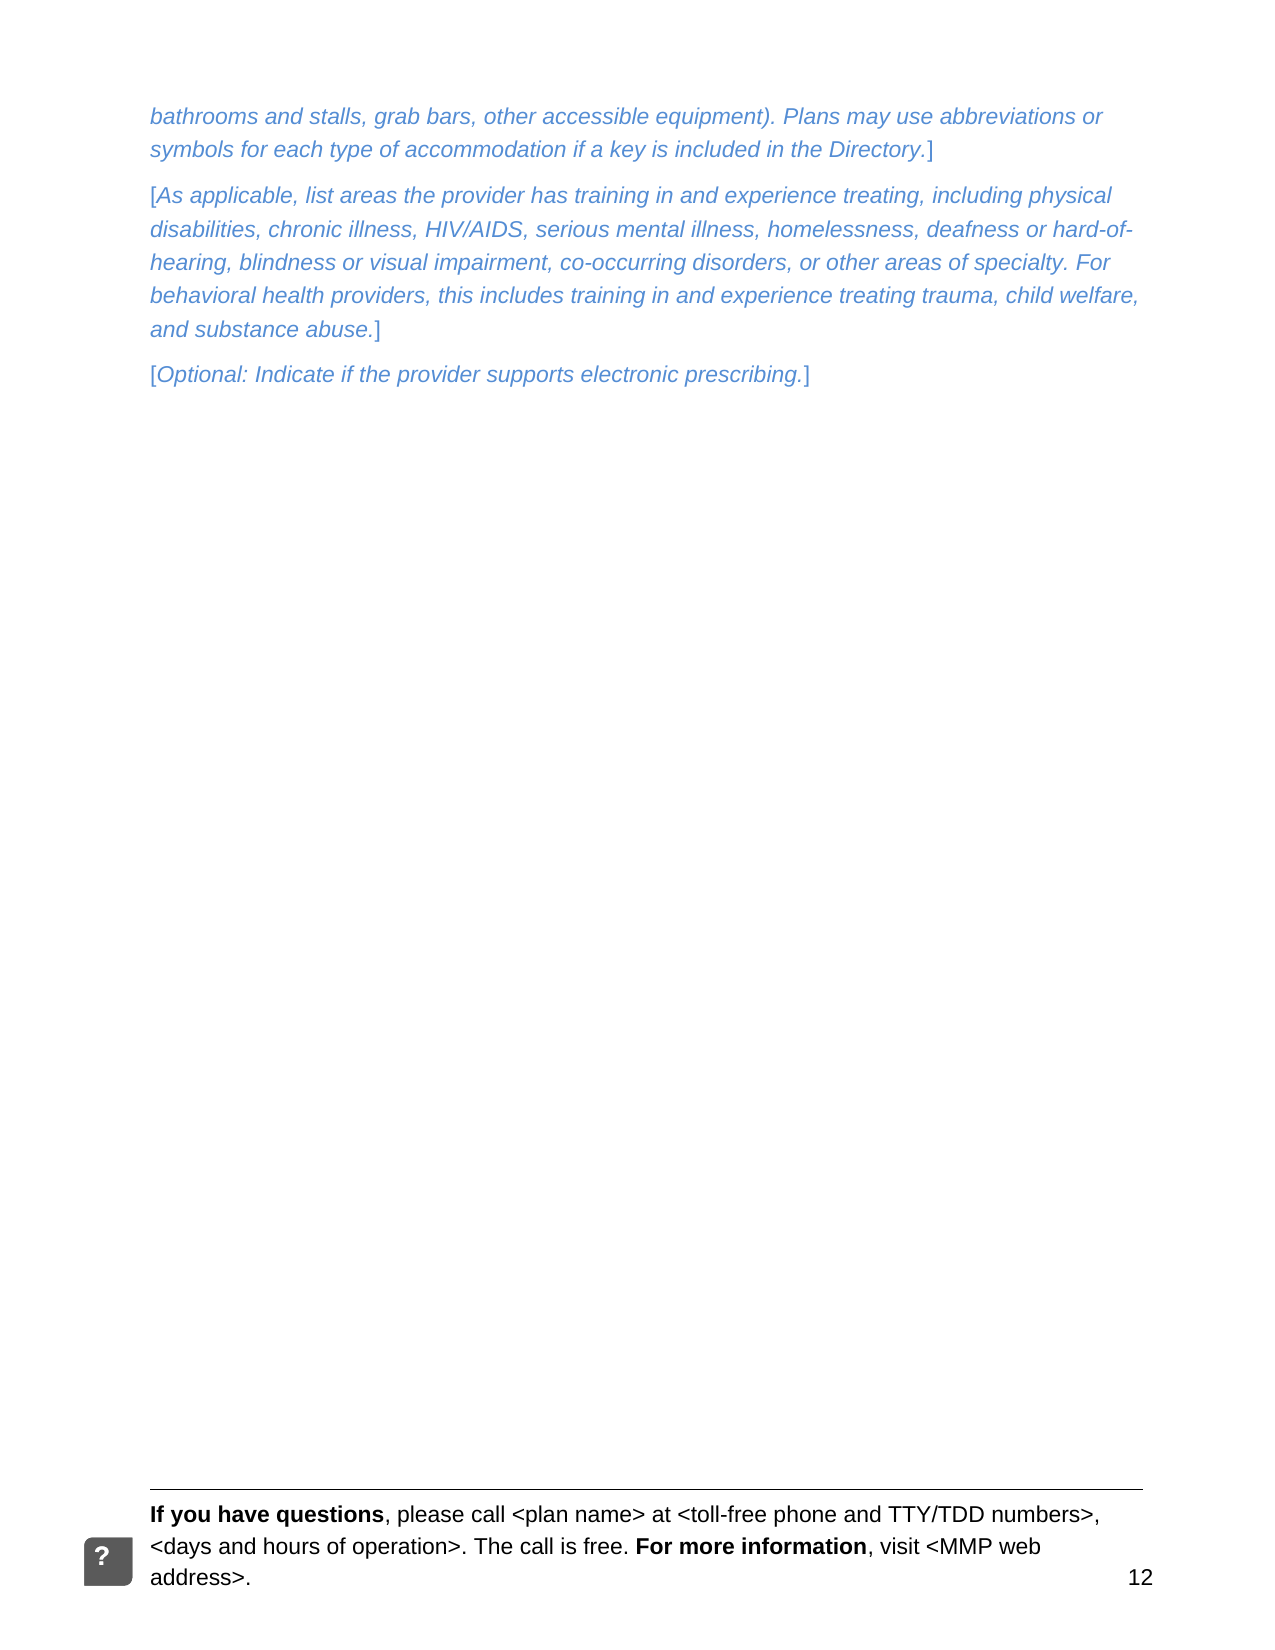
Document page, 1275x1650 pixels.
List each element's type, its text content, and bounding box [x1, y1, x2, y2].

text [Optional: Indicate if the provider supports electronic prescribing.] [150, 356, 1143, 389]
text [As applicable, list areas the provider has training in and experience treating, including physical disabilities, chronic illness, HIV/AIDS, serious mental illness, homelessness, deafness or hard-of-hearing, blindness or visual impairment, co-occurring disorders, or other areas of specialty. For behavioral health providers, this includes training in and experience treating trauma, child welfare, and substance abuse.] [150, 177, 1143, 344]
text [150, 98, 1143, 164]
